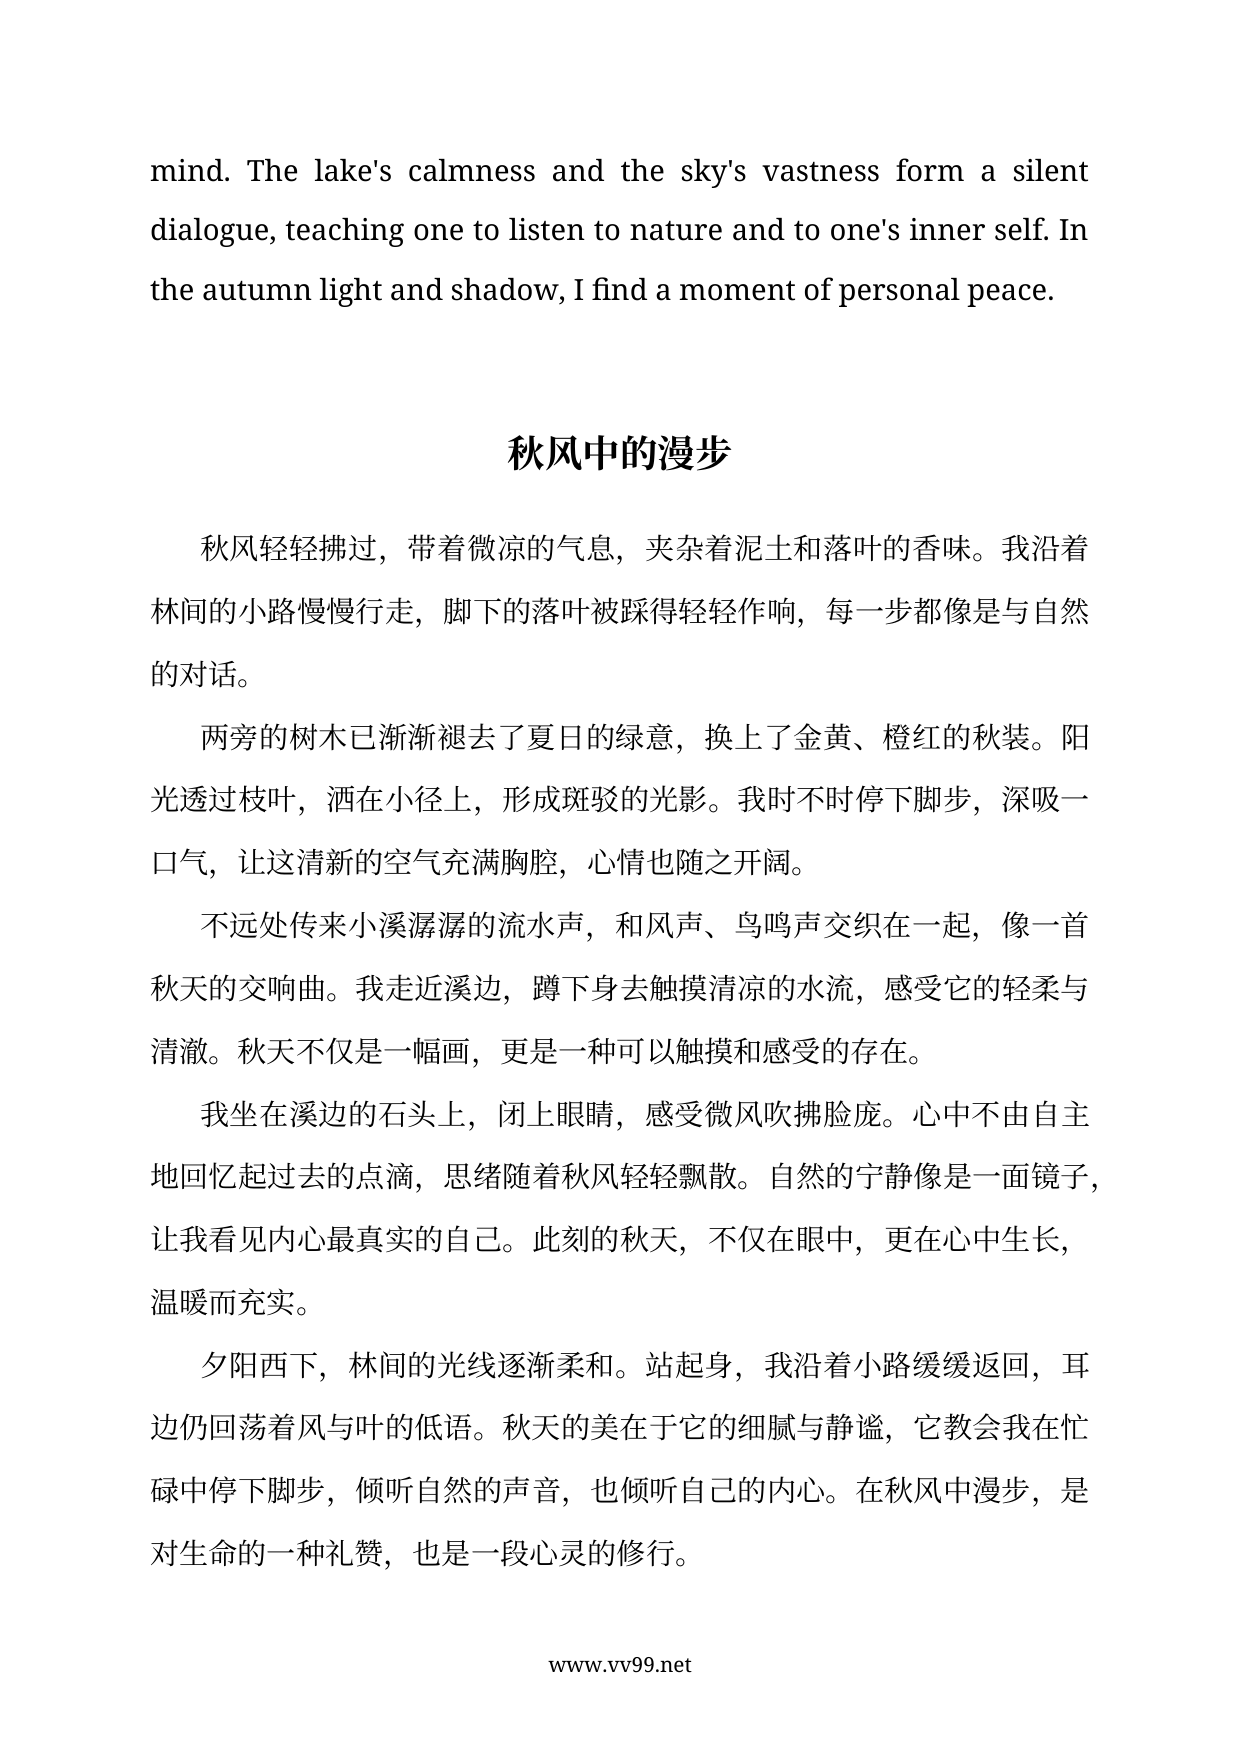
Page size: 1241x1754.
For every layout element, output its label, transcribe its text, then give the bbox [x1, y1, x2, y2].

text 不远处传来小溪潺潺的流水声，和风声、鸟鸣声交织在一起，像一首秋天的交响曲。我走近溪边，蹲下身去触摸清凉的水流，感受它的轻柔与清澈。秋天不仅是一幅画，更是一种可以触摸和感受的存在。 [150, 903, 1090, 1070]
text 我坐在溪边的石头上，闭上眼睛，感受微风吹拂脸庞。心中不由自主地回忆起过去的点滴，思绪随着秋风轻轻飘散。自然的宁静像是一面镜子，让我看见内心最真实的自己。此刻的秋天，不仅在眼中，更在心中生长，温暖而充实。 [150, 1091, 1090, 1322]
text 秋风轻轻拂过，带着微凉的气息，夹杂着泥土和落叶的香味。我沿着林间的小路慢慢行走，脚下的落叶被踩得轻轻作响，每一步都像是与自然的对话。 [150, 526, 1090, 693]
text 两旁的树木已渐渐褪去了夏日的绿意，换上了金黄、橙红的秋装。阳光透过枝叶，洒在小径上，形成斑驳的光影。我时不时停下脚步，深吸一口气，让这清新的空气充满胸腔，心情也随之开阔。 [150, 714, 1090, 882]
subtitle 秋风中的漫步 [150, 424, 1090, 478]
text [150, 150, 1090, 309]
text 夕阳西下，林间的光线逐渐柔和。站起身，我沿着小路缓缓返回，耳边仍回荡着风与叶的低语。秋天的美在于它的细腻与静谧，它教会我在忙碌中停下脚步，倾听自然的声音，也倾听自己的内心。在秋风中漫步，是对生命的一种礼赞，也是一段心灵的修行。 [150, 1343, 1090, 1573]
